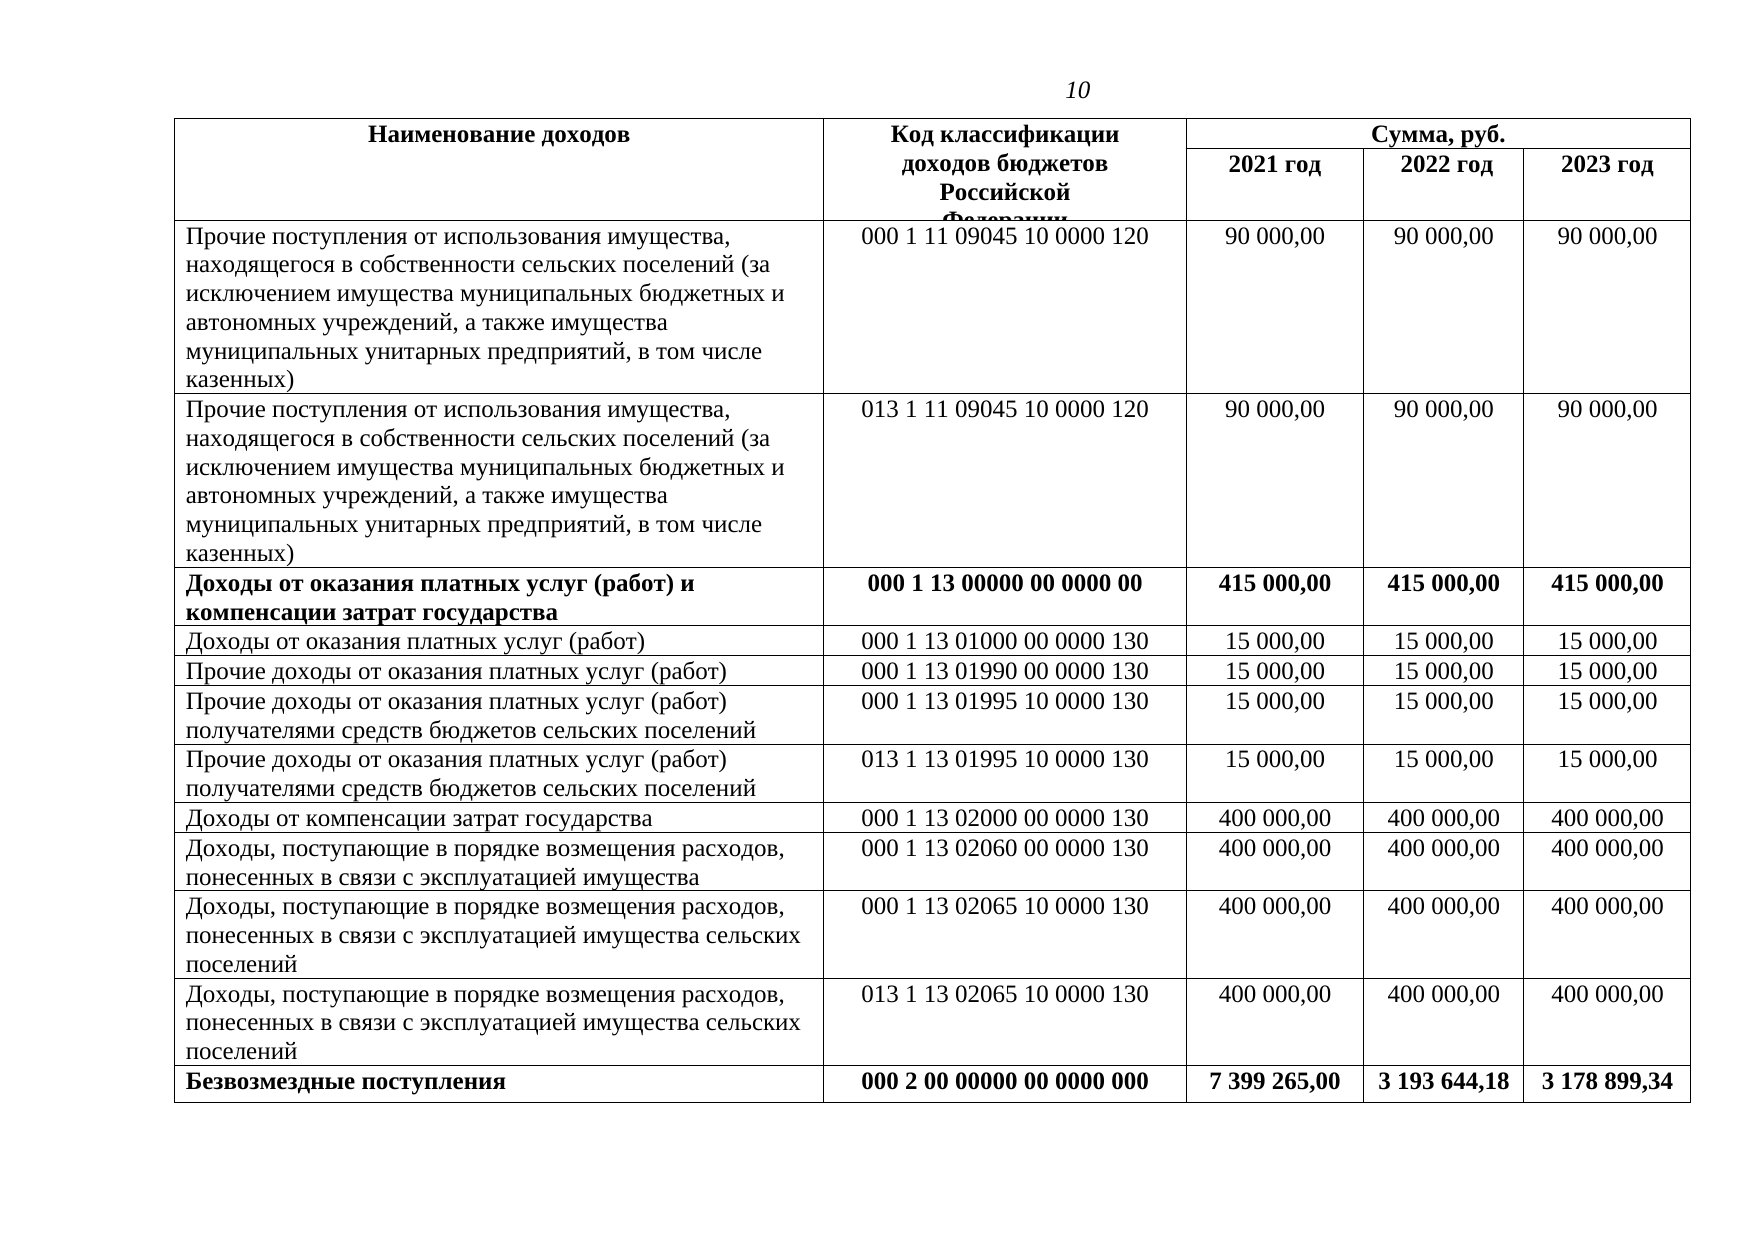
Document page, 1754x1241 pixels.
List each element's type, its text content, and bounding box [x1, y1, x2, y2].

table_cell 15 000,00 [1187, 656, 1363, 685]
table_cell Доходы, поступающие в порядке возмещения расходов, понесенных в связи с эксплуатацией имущества [175, 833, 823, 890]
table_cell Безвозмездные поступления [175, 1066, 823, 1102]
table_cell 400 000,00 [1524, 979, 1690, 1065]
table_cell 90 000,00 [1524, 221, 1690, 393]
table_cell 400 000,00 [1187, 891, 1363, 978]
table_cell 013 1 11 09045 10 0000 120 [824, 394, 1186, 567]
table_cell 400 000,00 [1187, 803, 1363, 832]
table_cell 90 000,00 [1364, 394, 1523, 567]
table_cell Доходы, поступающие в порядке возмещения расходов, понесенных в связи с эксплуатацией имущества сельских поселений [175, 891, 823, 978]
table_cell 15 000,00 [1364, 626, 1523, 655]
table_cell 15 000,00 [1524, 626, 1690, 655]
table_header Сумма, руб. [1187, 119, 1690, 148]
table_cell Прочие поступления от использования имущества, находящегося в собственности сельских поселений (за исключением имущества муниципальных бюджетных и автономных учреждений, а также имущества муниципальных унитарных предприятий, в том числе казенных) [175, 221, 823, 393]
table_cell 2023 год [1524, 149, 1690, 220]
table_cell 400 000,00 [1364, 833, 1523, 890]
table_cell 90 000,00 [1364, 221, 1523, 393]
table_cell 15 000,00 [1524, 656, 1690, 685]
table_cell Доходы от оказания платных услуг (работ) и компенсации затрат государства [175, 568, 823, 625]
table_cell 000 1 11 09045 10 0000 120 [824, 221, 1186, 393]
table_cell 000 1 13 00000 00 0000 00 [824, 568, 1186, 625]
table_cell Прочие доходы от оказания платных услуг (работ) получателями средств бюджетов сельских поселений [175, 686, 823, 743]
table_cell 15 000,00 [1524, 745, 1690, 802]
table_cell 3 178 899,34 [1524, 1066, 1690, 1102]
table_cell 000 1 13 02000 00 0000 130 [824, 803, 1186, 832]
table_cell 000 1 13 02065 10 0000 130 [824, 891, 1186, 978]
table_header Код классификации доходов бюджетов Российской Федерации [824, 119, 1186, 220]
table_cell 400 000,00 [1187, 979, 1363, 1065]
table_cell 15 000,00 [1187, 626, 1363, 655]
table_cell Доходы от компенсации затрат государства [175, 803, 823, 832]
table_cell 400 000,00 [1524, 833, 1690, 890]
table_cell Прочие доходы от оказания платных услуг (работ) [175, 656, 823, 685]
table_cell 415 000,00 [1364, 568, 1523, 625]
table_cell 000 1 13 01990 00 0000 130 [824, 656, 1186, 685]
table_cell 415 000,00 [1524, 568, 1690, 625]
table_cell Прочие поступления от использования имущества, находящегося в собственности сельских поселений (за исключением имущества муниципальных бюджетных и автономных учреждений, а также имущества муниципальных унитарных предприятий, в том числе казенных) [175, 394, 823, 567]
table_cell 7 399 265,00 [1187, 1066, 1363, 1102]
table_cell 15 000,00 [1364, 656, 1523, 685]
table_cell 2022 год [1364, 149, 1523, 220]
table_cell 15 000,00 [1364, 686, 1523, 743]
table_cell 400 000,00 [1364, 891, 1523, 978]
table_cell 15 000,00 [1524, 686, 1690, 743]
table_cell 013 1 13 02065 10 0000 130 [824, 979, 1186, 1065]
table_cell 000 1 13 01995 10 0000 130 [824, 686, 1186, 743]
table_cell 90 000,00 [1187, 394, 1363, 567]
table_cell 15 000,00 [1187, 745, 1363, 802]
table_cell 15 000,00 [1187, 686, 1363, 743]
table_cell 013 1 13 01995 10 0000 130 [824, 745, 1186, 802]
table_cell 400 000,00 [1524, 891, 1690, 978]
table_cell Доходы от оказания платных услуг (работ) [175, 626, 823, 655]
table_cell 3 193 644,18 [1364, 1066, 1523, 1102]
table_cell 400 000,00 [1364, 979, 1523, 1065]
table_header Наименование доходов [175, 119, 823, 220]
table_cell 400 000,00 [1524, 803, 1690, 832]
table_cell 15 000,00 [1364, 745, 1523, 802]
table_cell 000 1 13 02060 00 0000 130 [824, 833, 1186, 890]
table_cell Прочие доходы от оказания платных услуг (работ) получателями средств бюджетов сельских поселений [175, 745, 823, 802]
table_cell 400 000,00 [1187, 833, 1363, 890]
table_cell 90 000,00 [1524, 394, 1690, 567]
table_cell 000 1 13 01000 00 0000 130 [824, 626, 1186, 655]
table_cell 2021 год [1187, 149, 1363, 220]
table_cell 415 000,00 [1187, 568, 1363, 625]
table_cell 400 000,00 [1364, 803, 1523, 832]
table_cell 90 000,00 [1187, 221, 1363, 393]
table_cell 000 2 00 00000 00 0000 000 [824, 1066, 1186, 1102]
table_cell Доходы, поступающие в порядке возмещения расходов, понесенных в связи с эксплуатацией имущества сельских поселений [175, 979, 823, 1065]
